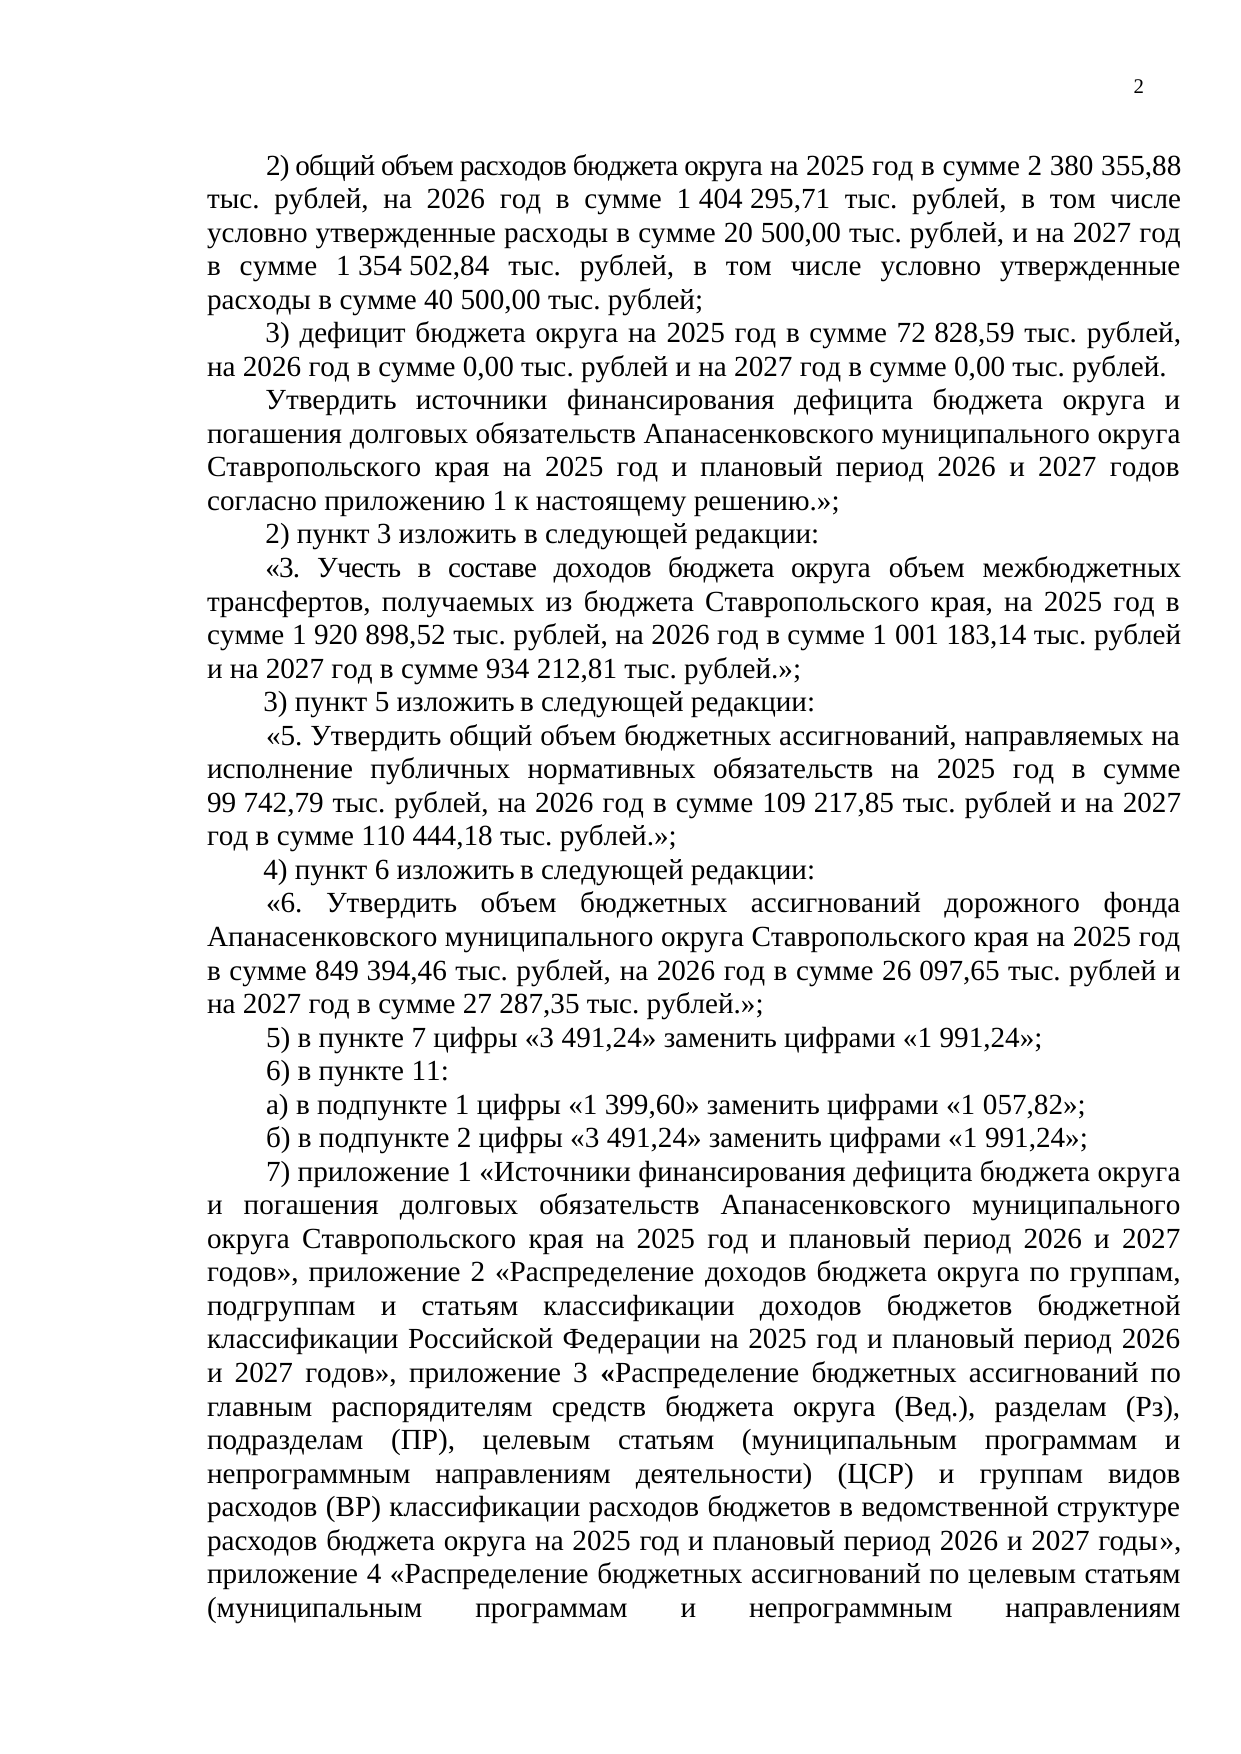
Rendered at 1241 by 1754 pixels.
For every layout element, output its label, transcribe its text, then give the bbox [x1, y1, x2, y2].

text 3) пункт 5 изложить в следующей редакции: [207, 684, 1181, 718]
text 2) пункт 3 изложить в следующей редакции: [207, 517, 1181, 550]
text б) в подпункте 2 цифры «3 491,24» заменить цифрами «1 991,24»; [207, 1120, 1181, 1154]
text «3. Учесть в составе доходов бюджета округа объем межбюджетных трансфертов, получаемых из бюджета Ставропольского края, на 2025 год в сумме 1 920 898,52 тыс. рублей, на 2026 год в сумме 1 001 183,14 тыс. рублей и на 2027 год в сумме 934 212,81 тыс. рублей.»; [207, 550, 1181, 684]
text 2) общий объем расходов бюджета округа на 2025 год в сумме 2 380 355,88 тыс. рублей, на 2026 год в сумме 1 404 295,71 тыс. рублей, в том числе условно утвержденные расходы в сумме 20 500,00 тыс. рублей, и на 2027 год в сумме 1 354 502,84 тыс. рублей, в том числе условно утвержденные расходы в сумме 40 500,00 тыс. рублей; [207, 148, 1181, 315]
text 6) в пункте 11: [207, 1053, 1181, 1087]
text 5) в пункте 7 цифры «3 491,24» заменить цифрами «1 991,24»; [207, 1020, 1181, 1053]
text Утвердить источники финансирования дефицита бюджета округа и погашения долговых обязательств Апанасенковского муниципального округа Ставропольского края на 2025 год и плановый период 2026 и 2027 годов согласно приложению 1 к настоящему решению.»; [207, 382, 1181, 517]
text 4) пункт 6 изложить в следующей редакции: [207, 852, 1181, 886]
text а) в подпункте 1 цифры «1 399,60» заменить цифрами «1 057,82»; [207, 1087, 1181, 1120]
text «6. Утвердить объем бюджетных ассигнований дорожного фонда Апанасенковского муниципального округа Ставропольского края на 2025 год в сумме 849 394,46 тыс. рублей, на 2026 год в сумме 26 097,65 тыс. рублей и на 2027 год в сумме 27 287,35 тыс. рублей.»; [207, 886, 1181, 1020]
text «5. Утвердить общий объем бюджетных ассигнований, направляемых на исполнение публичных нормативных обязательств на 2025 год в сумме 99 742,79 тыс. рублей, на 2026 год в сумме 109 217,85 тыс. рублей и на 2027 год в сумме 110 444,18 тыс. рублей.»; [207, 718, 1181, 852]
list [207, 1154, 1181, 1623]
text 3) дефицит бюджета округа на 2025 год в сумме 72 828,59 тыс. рублей, на 2026 год в сумме 0,00 тыс. рублей и на 2027 год в сумме 0,00 тыс. рублей. [207, 315, 1181, 382]
